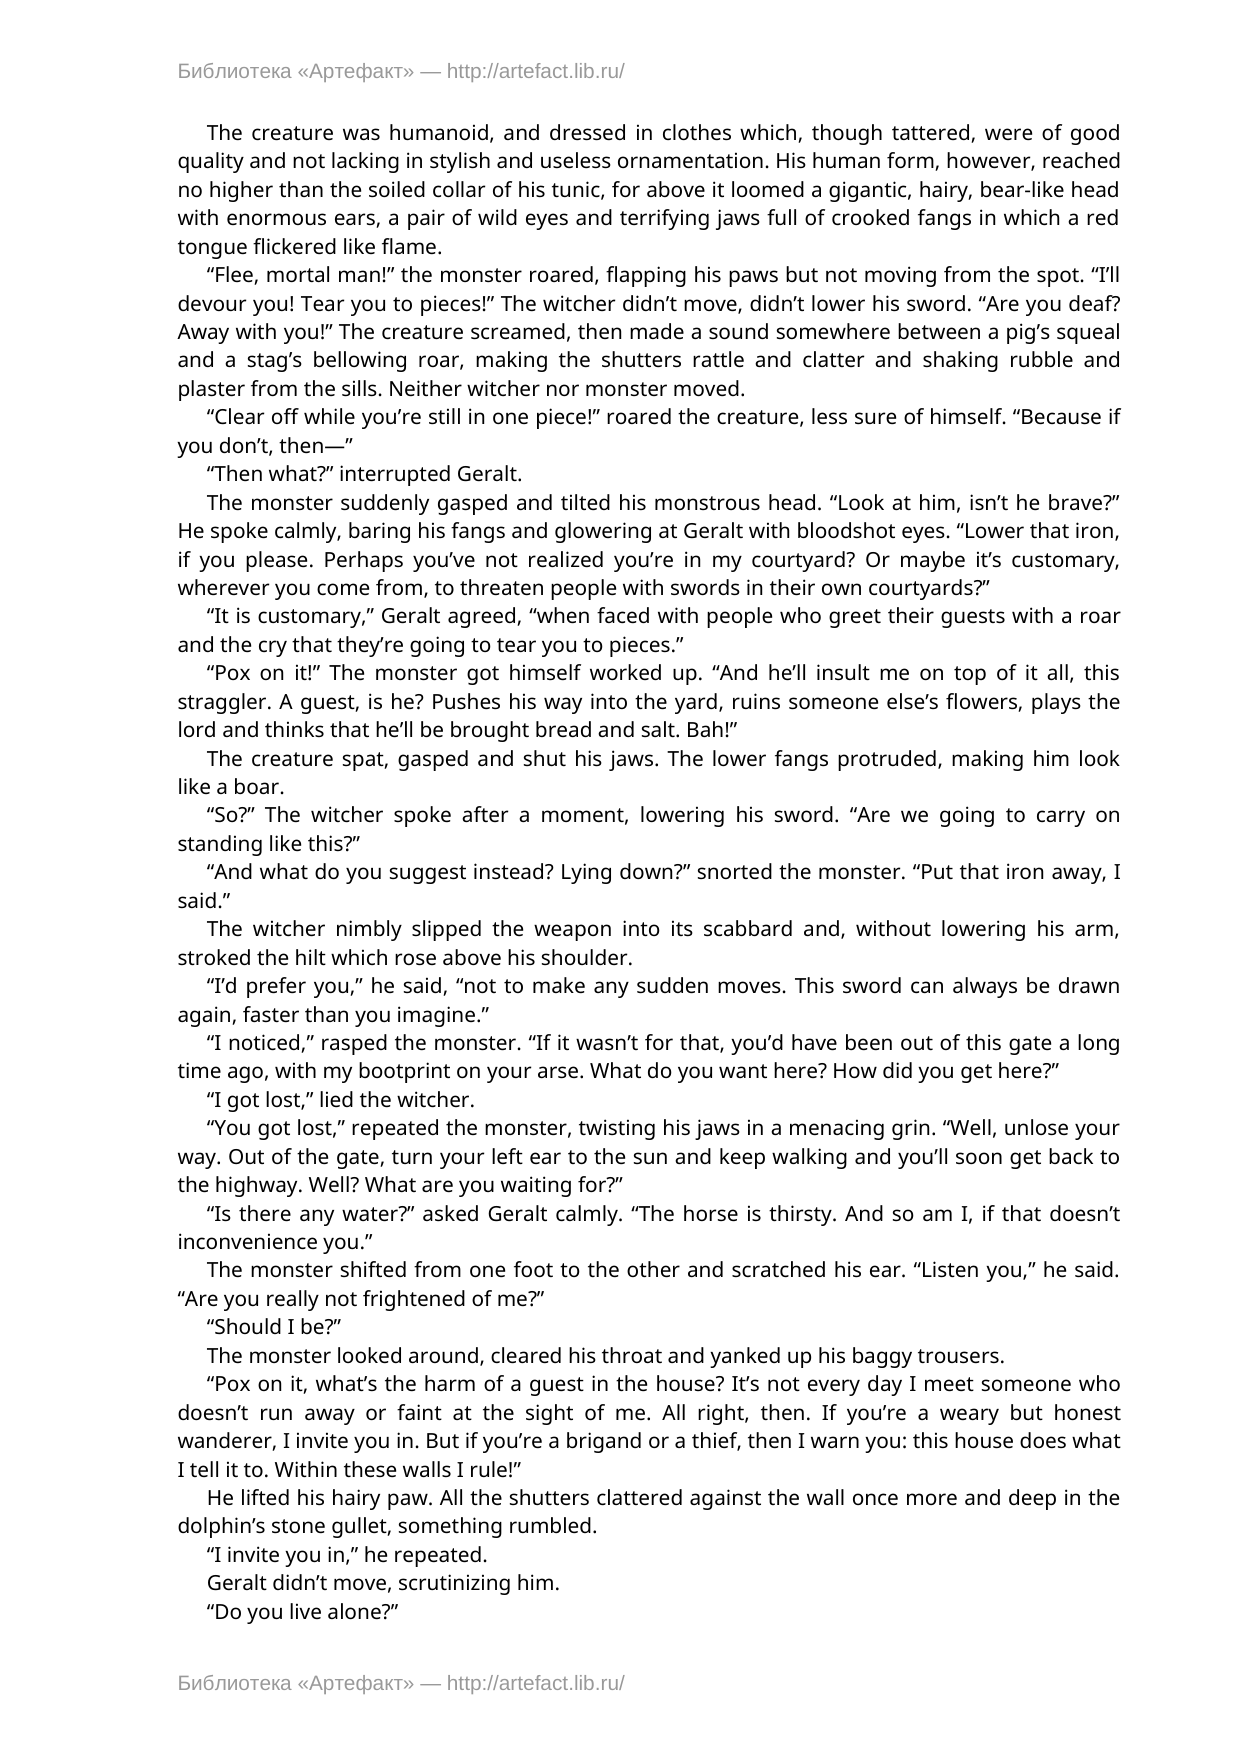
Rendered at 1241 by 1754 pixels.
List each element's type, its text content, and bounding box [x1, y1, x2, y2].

text “Then what?” interrupted Geralt. [177, 459, 1122, 488]
text “I got lost,” lied the witcher. [177, 1085, 1122, 1113]
text “Clear off while you’re still in one piece!” roared the creature, less sure of himself. “Because if you don’t, then—” [177, 402, 1122, 459]
text The monster looked around, cleared his throat and yanked up his baggy trousers. [177, 1341, 1122, 1369]
text He lifted his hairy paw. All the shutters clattered against the wall once more and deep in the dolphin’s stone gullet, something rumbled. [177, 1483, 1122, 1540]
text “Do you live alone?” [177, 1597, 1122, 1625]
text The monster shifted from one foot to the other and scratched his ear. “Listen you,” he said. “Are you really not frightened of me?” [177, 1256, 1122, 1312]
text “I invite you in,” he repeated. [177, 1540, 1122, 1568]
text “And what do you suggest instead? Lying down?” snorted the monster. “Put that iron away, I said.” [177, 857, 1122, 914]
text The creature spat, gasped and shut his jaws. The lower fangs protruded, making him look like a boar. [177, 744, 1122, 801]
text The creature was humanoid, and dressed in clothes which, though tattered, were of good quality and not lacking in stylish and useless ornamentation. His human form, however, reached no higher than the soiled collar of his tunic, for above it loomed a gigantic, hairy, bear-like head with enormous ears, a pair of wild eyes and terrifying jaws full of crooked fangs in which a red tongue flickered like flame. [177, 118, 1122, 260]
text “Is there any water?” asked Geralt calmly. “The horse is thirsty. And so am I, if that doesn’t inconvenience you.” [177, 1199, 1122, 1256]
text “I’d prefer you,” he said, “not to make any sudden moves. This sword can always be drawn again, faster than you imagine.” [177, 971, 1122, 1028]
text “So?” The witcher spoke after a moment, lowering his sword. “Are we going to carry on standing like this?” [177, 801, 1122, 857]
text Geralt didn’t move, scrutinizing him. [177, 1568, 1122, 1597]
text “I noticed,” rasped the monster. “If it wasn’t for that, you’d have been out of this gate a long time ago, with my bootprint on your arse. What do you want here? How did you get here?” [177, 1028, 1122, 1085]
text “Pox on it, what’s the harm of a guest in the house? It’s not every day I meet someone who doesn’t run away or faint at the sight of me. All right, then. If you’re a weary but honest wanderer, I invite you in. But if you’re a brigand or a thief, then I warn you: this house does what I tell it to. Within these walls I rule!” [177, 1369, 1122, 1483]
text “It is customary,” Geralt agreed, “when faced with people who greet their guests with a roar and the cry that they’re going to tear you to pieces.” [177, 602, 1122, 658]
text “Flee, mortal man!” the monster roared, flapping his paws but not moving from the spot. “I’ll devour you! Tear you to pieces!” The witcher didn’t move, didn’t lower his sword. “Are you deaf? Away with you!” The creature screamed, then made a sound somewhere between a pig’s squeal and a stag’s bellowing roar, making the shutters rattle and clatter and shaking rubble and plaster from the sills. Neither witcher nor monster moved. [177, 260, 1122, 402]
text “Should I be?” [177, 1312, 1122, 1341]
text The monster suddenly gasped and tilted his monstrous head. “Look at him, isn’t he brave?” He spoke calmly, baring his fangs and glowering at Geralt with bloodshot eyes. “Lower that iron, if you please. Perhaps you’ve not realized you’re in my courtyard? Or maybe it’s customary, wherever you come from, to threaten people with swords in their own courtyards?” [177, 488, 1122, 602]
text “Pox on it!” The monster got himself worked up. “And he’ll insult me on top of it all, this straggler. A guest, is he? Pushes his way into the yard, ruins someone else’s flowers, plays the lord and thinks that he’ll be brought bread and salt. Bah!” [177, 658, 1122, 744]
text “You got lost,” repeated the monster, twisting his jaws in a menacing grin. “Well, unlose your way. Out of the gate, turn your left ear to the sun and keep walking and you’ll soon get back to the highway. Well? What are you waiting for?” [177, 1113, 1122, 1199]
text The witcher nimbly slipped the weapon into its scabbard and, without lowering his arm, stroked the hilt which rose above his shoulder. [177, 914, 1122, 971]
